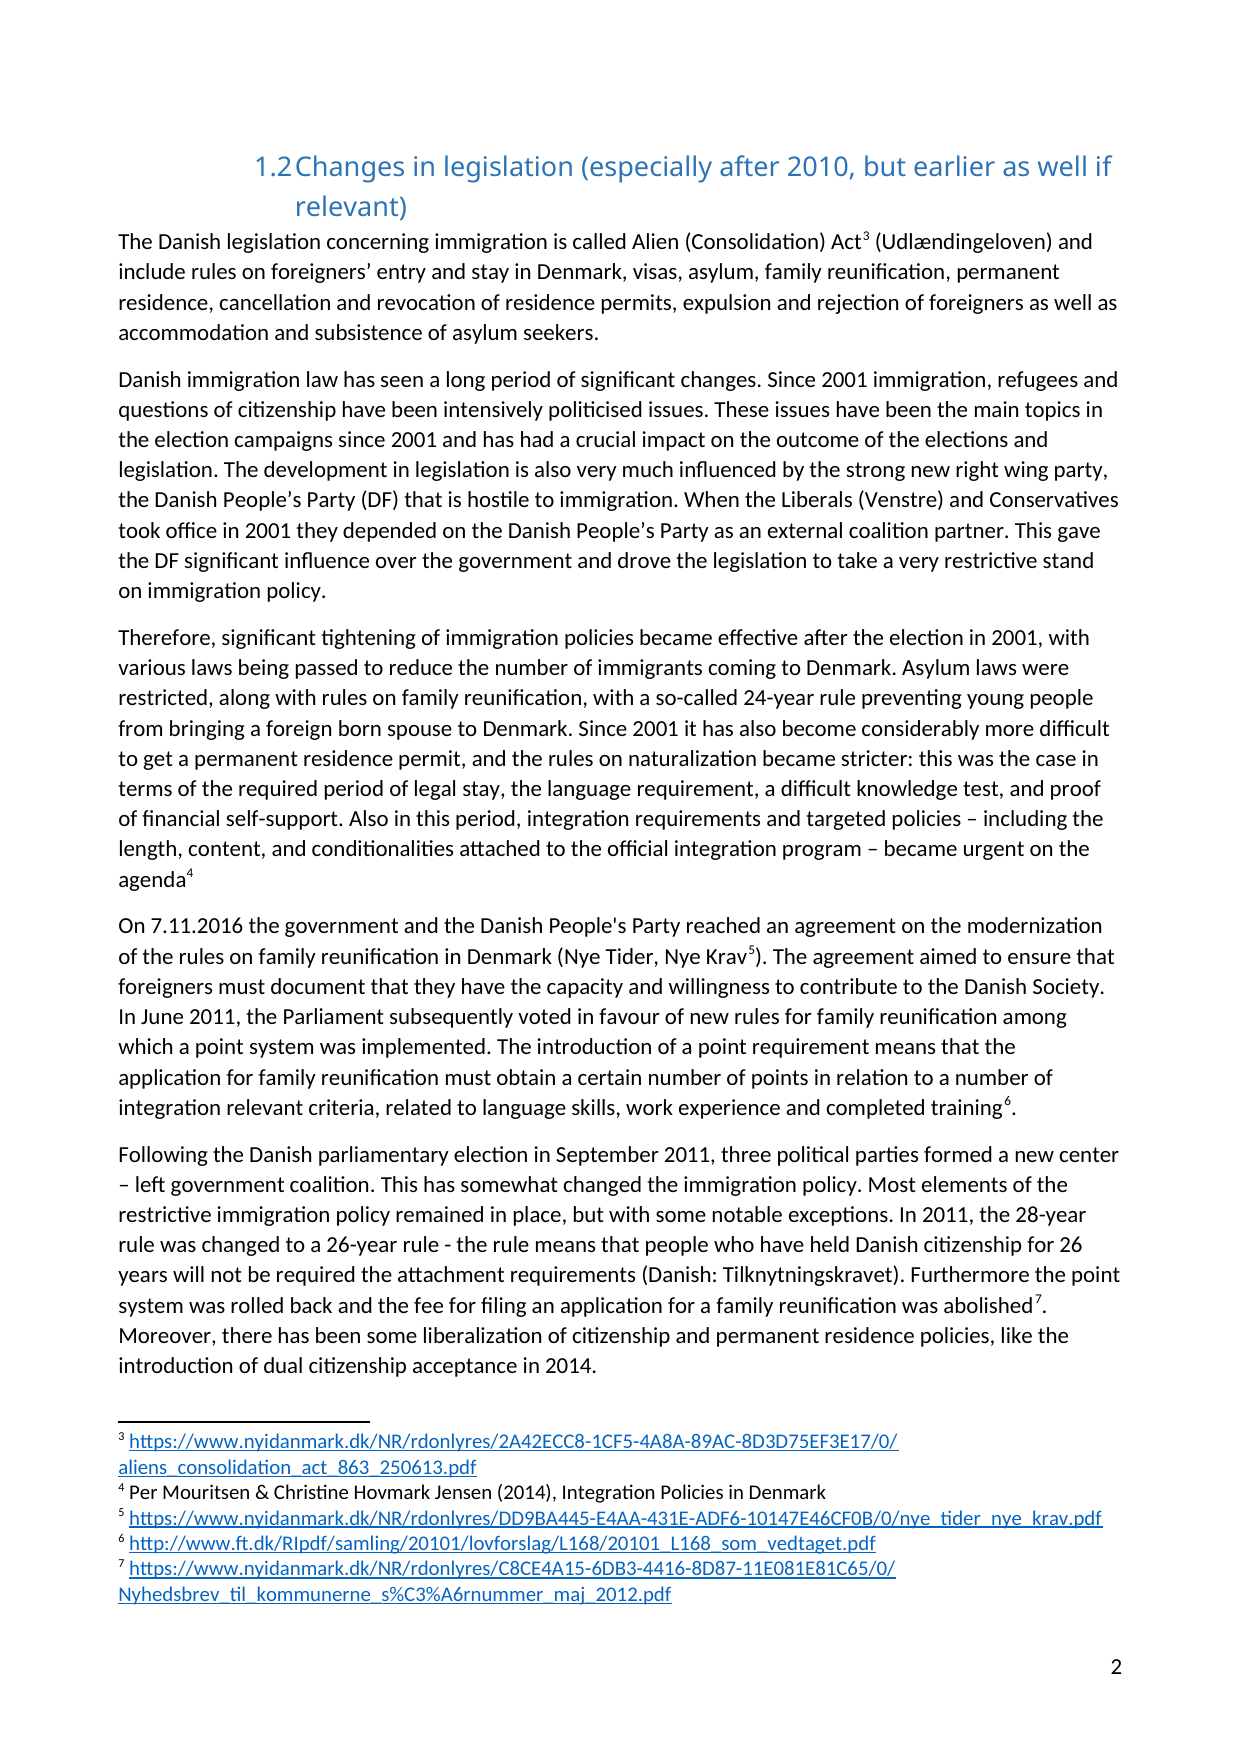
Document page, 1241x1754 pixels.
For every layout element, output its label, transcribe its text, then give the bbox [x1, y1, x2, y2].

text The Danish legislation concerning immigration is called Alien (Consolidation) Act (Udlændingeloven) and include rules on foreigners’ entry and stay in Denmark, visas, asylum, family reunification, permanent residence, cancellation and revocation of residence permits, expulsion and rejection of foreigners as well as accommodation and subsistence of asylum seekers. [118, 227, 1122, 346]
text Therefore, significant tightening of immigration policies became effective after the election in 2001, with various laws being passed to reduce the number of immigrants coming to Denmark. Asylum laws were restricted, along with rules on family reunification, with a so-called 24-year rule preventing young people from bringing a foreign born spouse to Denmark. Since 2001 it has also become considerably more difficult to get a permanent residence permit, and the rules on naturalization became stricter: this was the case in terms of the required period of legal stay, the language requirement, a difficult knowledge test, and proof of financial self-support. Also in this period, integration requirements and targeted policies – including the length, content, and conditionalities attached to the official integration program – became urgent on the agenda [118, 623, 1122, 893]
subtitle Changes in legislation (especially after 2010, but earlier as well if relevant) [254, 148, 1122, 224]
text Danish immigration law has seen a long period of significant changes. Since 2001 immigration, refugees and questions of citizenship have been intensively politicised issues. These issues have been the main topics in the election campaigns since 2001 and has had a crucial impact on the outcome of the elections and legislation. The development in legislation is also very much influenced by the strong new right wing party, the Danish People’s Party (DF) that is hostile to immigration. When the Liberals (Venstre) and Conservatives took office in 2001 they depended on the Danish People’s Party as an external coalition partner. This gave the DF significant influence over the government and drove the legislation to take a very restrictive stand on immigration policy. [118, 365, 1122, 604]
text Following the Danish parliamentary election in September 2011, three political parties formed a new center – left government coalition. This has somewhat changed the immigration policy. Most elements of the restrictive immigration policy remained in place, but with some notable exceptions. In 2011, the 28-year rule was changed to a 26-year rule - the rule means that people who have held Danish citizenship for 26 years will not be required the attachment requirements (Danish: Tilknytningskravet). Furthermore the point system was rolled back and the fee for filing an application for a family reunification was abolished. Moreover, there has been some liberalization of citizenship and permanent residence policies, like the introduction of dual citizenship acceptance in 2014. [118, 1140, 1122, 1379]
text On 7.11.2016 the government and the Danish People's Party reached an agreement on the modernization of the rules on family reunification in Denmark (Nye Tider, Nye Krav). The agreement aimed to ensure that foreigners must document that they have the capacity and willingness to contribute to the Danish Society. In June 2011, the Parliament subsequently voted in favour of new rules for family reunification among which a point system was implemented. The introduction of a point requirement means that the application for family reunification must obtain a certain number of points in relation to a number of integration relevant criteria, related to language skills, work experience and completed training. [118, 912, 1122, 1121]
